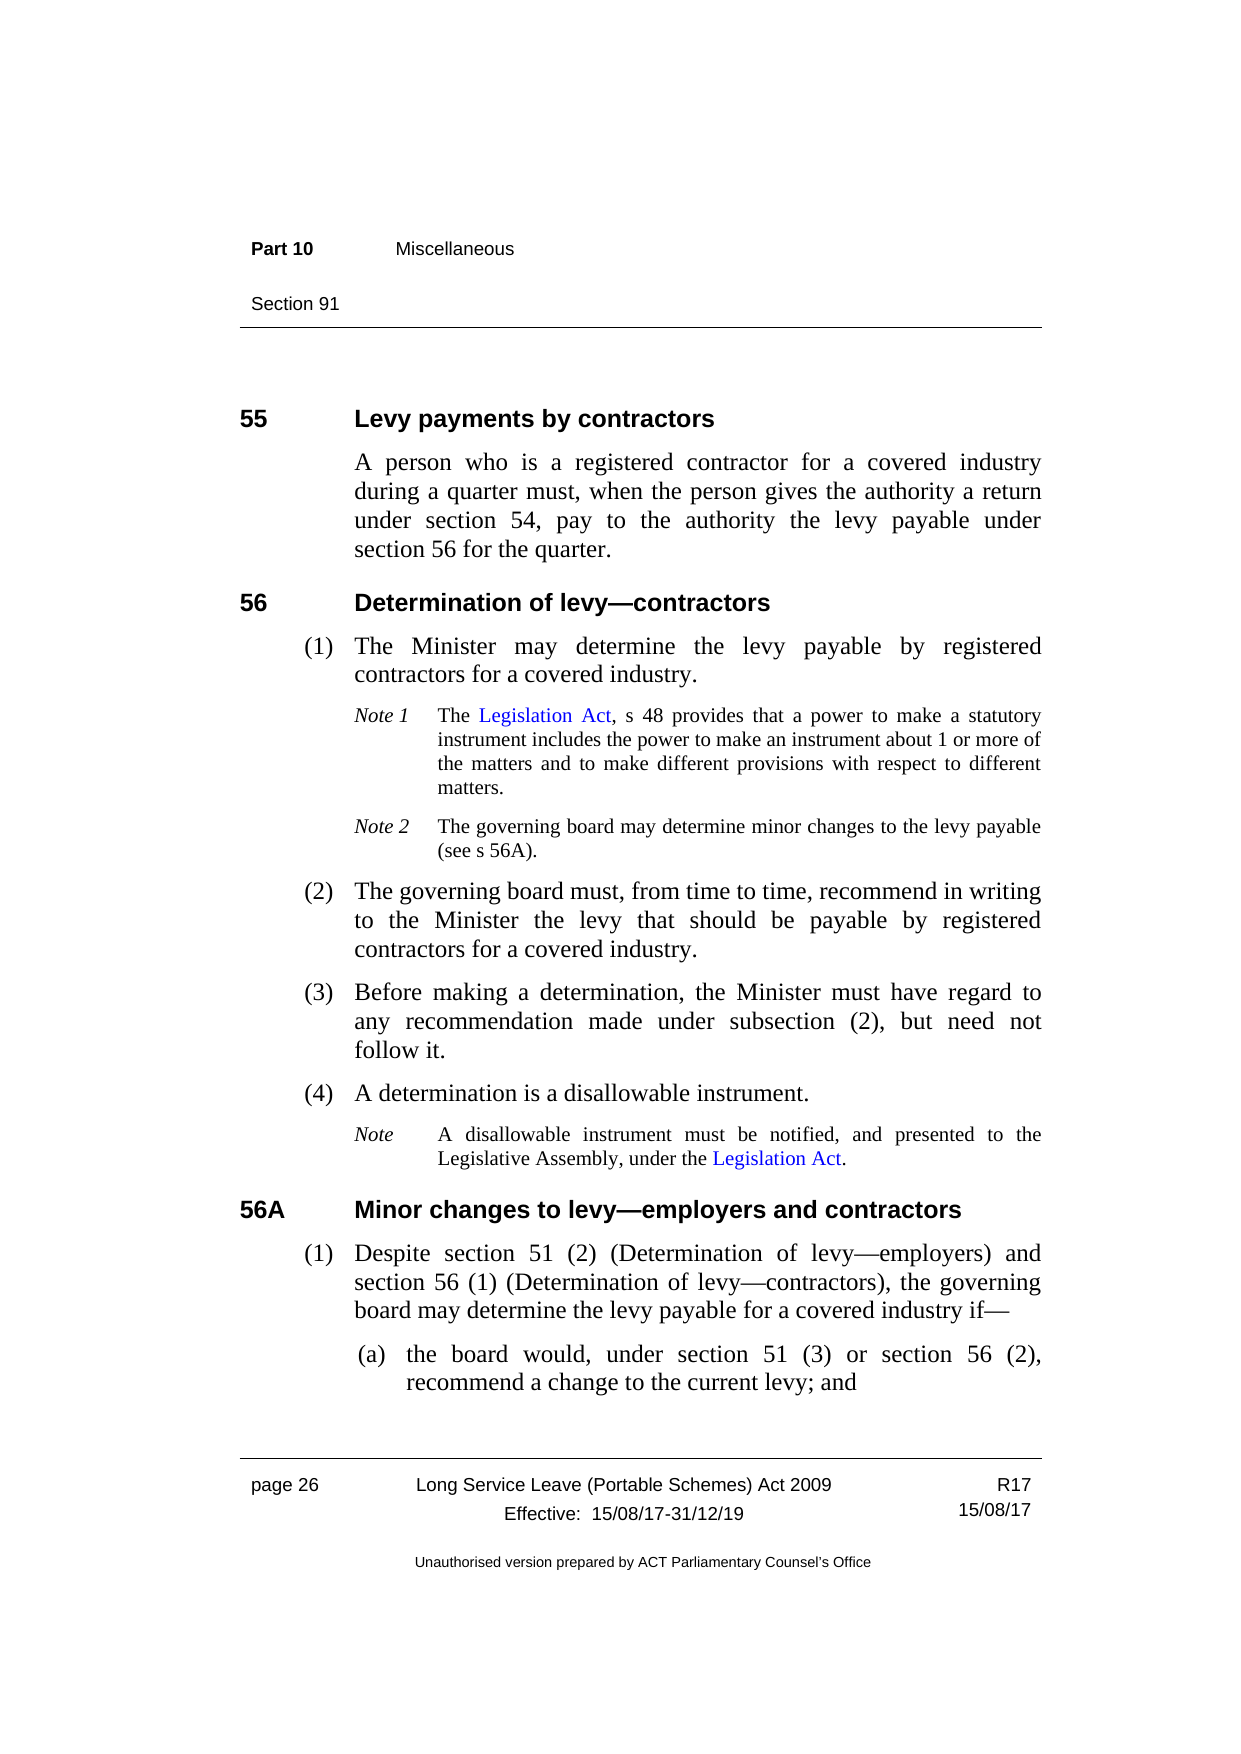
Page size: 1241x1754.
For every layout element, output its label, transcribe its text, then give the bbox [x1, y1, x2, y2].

text 55 Levy payments by contractors [239, 404, 1042, 433]
text Note A disallowable instrument must be notified, and presented to the Legislative Assembly, under the Legislation Act. [354, 1121, 1042, 1169]
text Note 1 The Legislation Act, s 48 provides that a power to make a statutory instrument includes the power to make an instrument about 1 or more of the matters and to make different provisions with respect to different matters. [354, 703, 1042, 799]
text (4) A determination is a disallowable instrument. [239, 1078, 1042, 1107]
text Note 2 The governing board may determine minor changes to the levy payable (see s 56A). [354, 814, 1042, 862]
text (1) Despite section 51 (2) (Determination of levy—employers) and section 56 (1) (Determination of levy—contractors), the governing board may determine the levy payable for a covered industry if— [239, 1238, 1042, 1324]
text A person who is a registered contractor for a covered industry during a quarter must, when the person gives the authority a return under section 54, pay to the authority the levy payable under section 56 for the quarter. [354, 447, 1042, 562]
text 56A Minor changes to levy—employers and contractors [239, 1194, 1042, 1223]
text (2) The governing board must, from time to time, recommend in writing to the Minister the levy that should be payable by registered contractors for a covered industry. [239, 876, 1042, 963]
text (3) Before making a determination, the Minister must have regard to any recommendation made under subsection (2), but need not follow it. [239, 977, 1042, 1063]
text (a) the board would, under section 51 (3) or section 56 (2), recommend a change to the current levy; and [239, 1339, 1042, 1396]
text (1) The Minister may determine the levy payable by registered contractors for a covered industry. [239, 631, 1042, 688]
text 56 Determination of levy—contractors [239, 587, 1042, 616]
